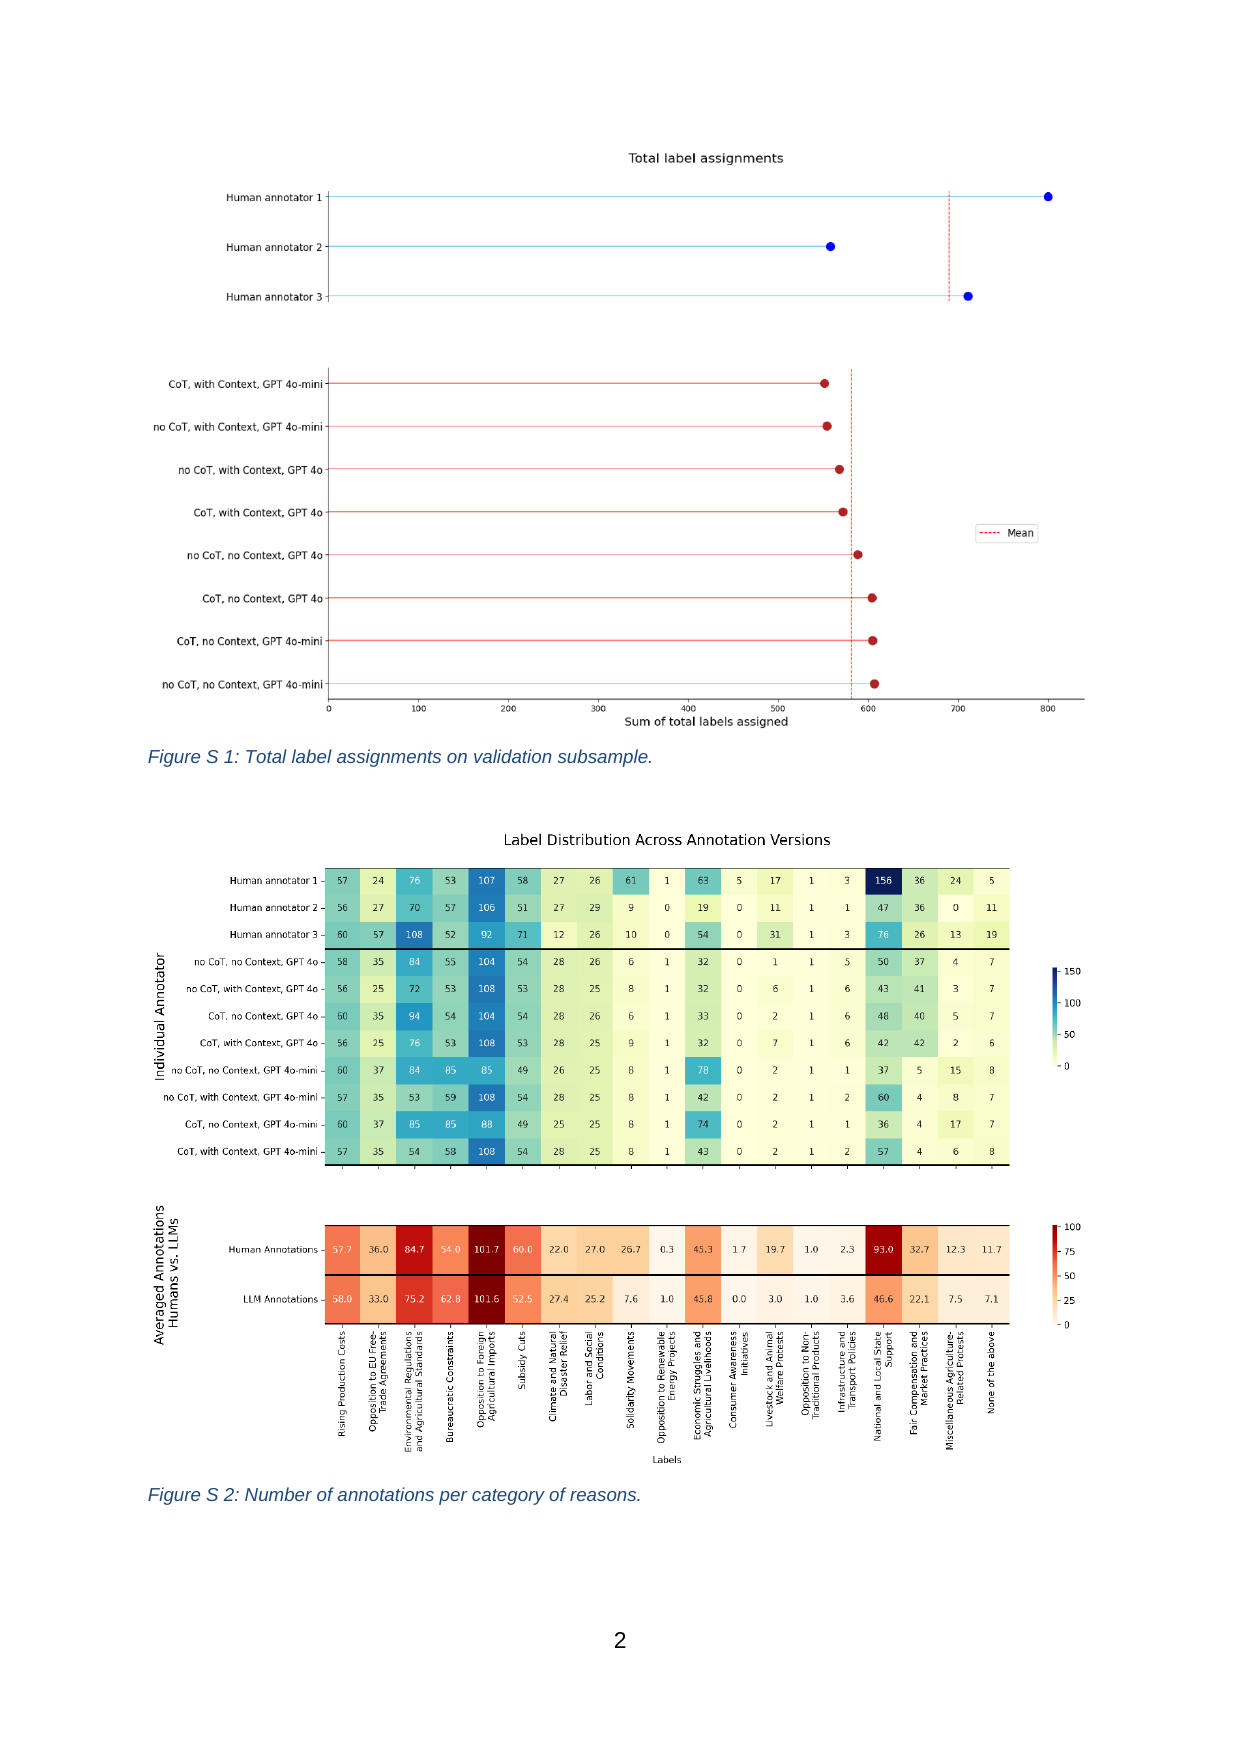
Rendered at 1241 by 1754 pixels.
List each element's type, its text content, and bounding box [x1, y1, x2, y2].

picture [147, 828, 1087, 1471]
text Figure S 2: Number of annotations per category of reasons. [148, 1484, 1093, 1505]
picture [147, 147, 1089, 733]
text Figure S 1: Total label assignments on validation subsample. [148, 746, 1093, 768]
